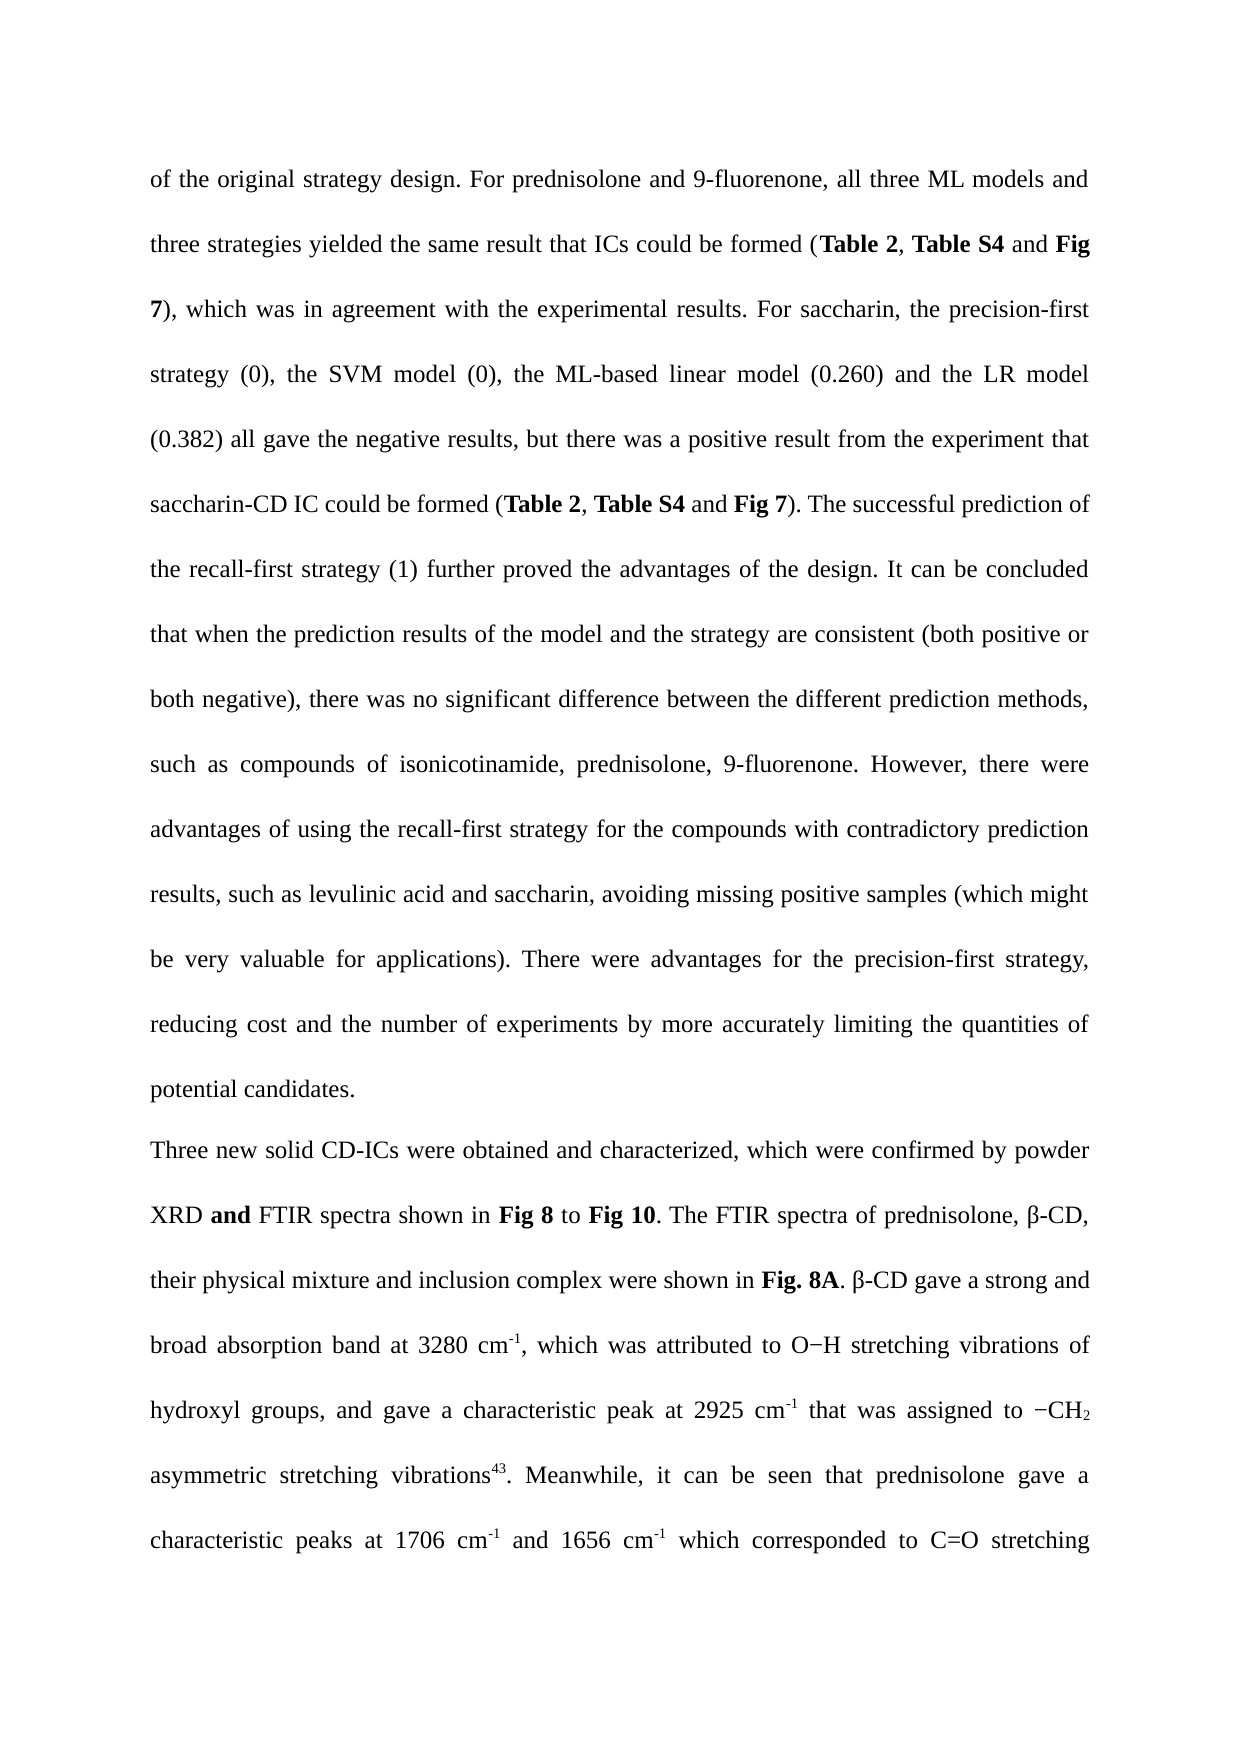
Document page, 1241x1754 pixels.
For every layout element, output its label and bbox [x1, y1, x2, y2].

text [150, 1133, 1090, 1556]
text [150, 162, 1090, 1104]
